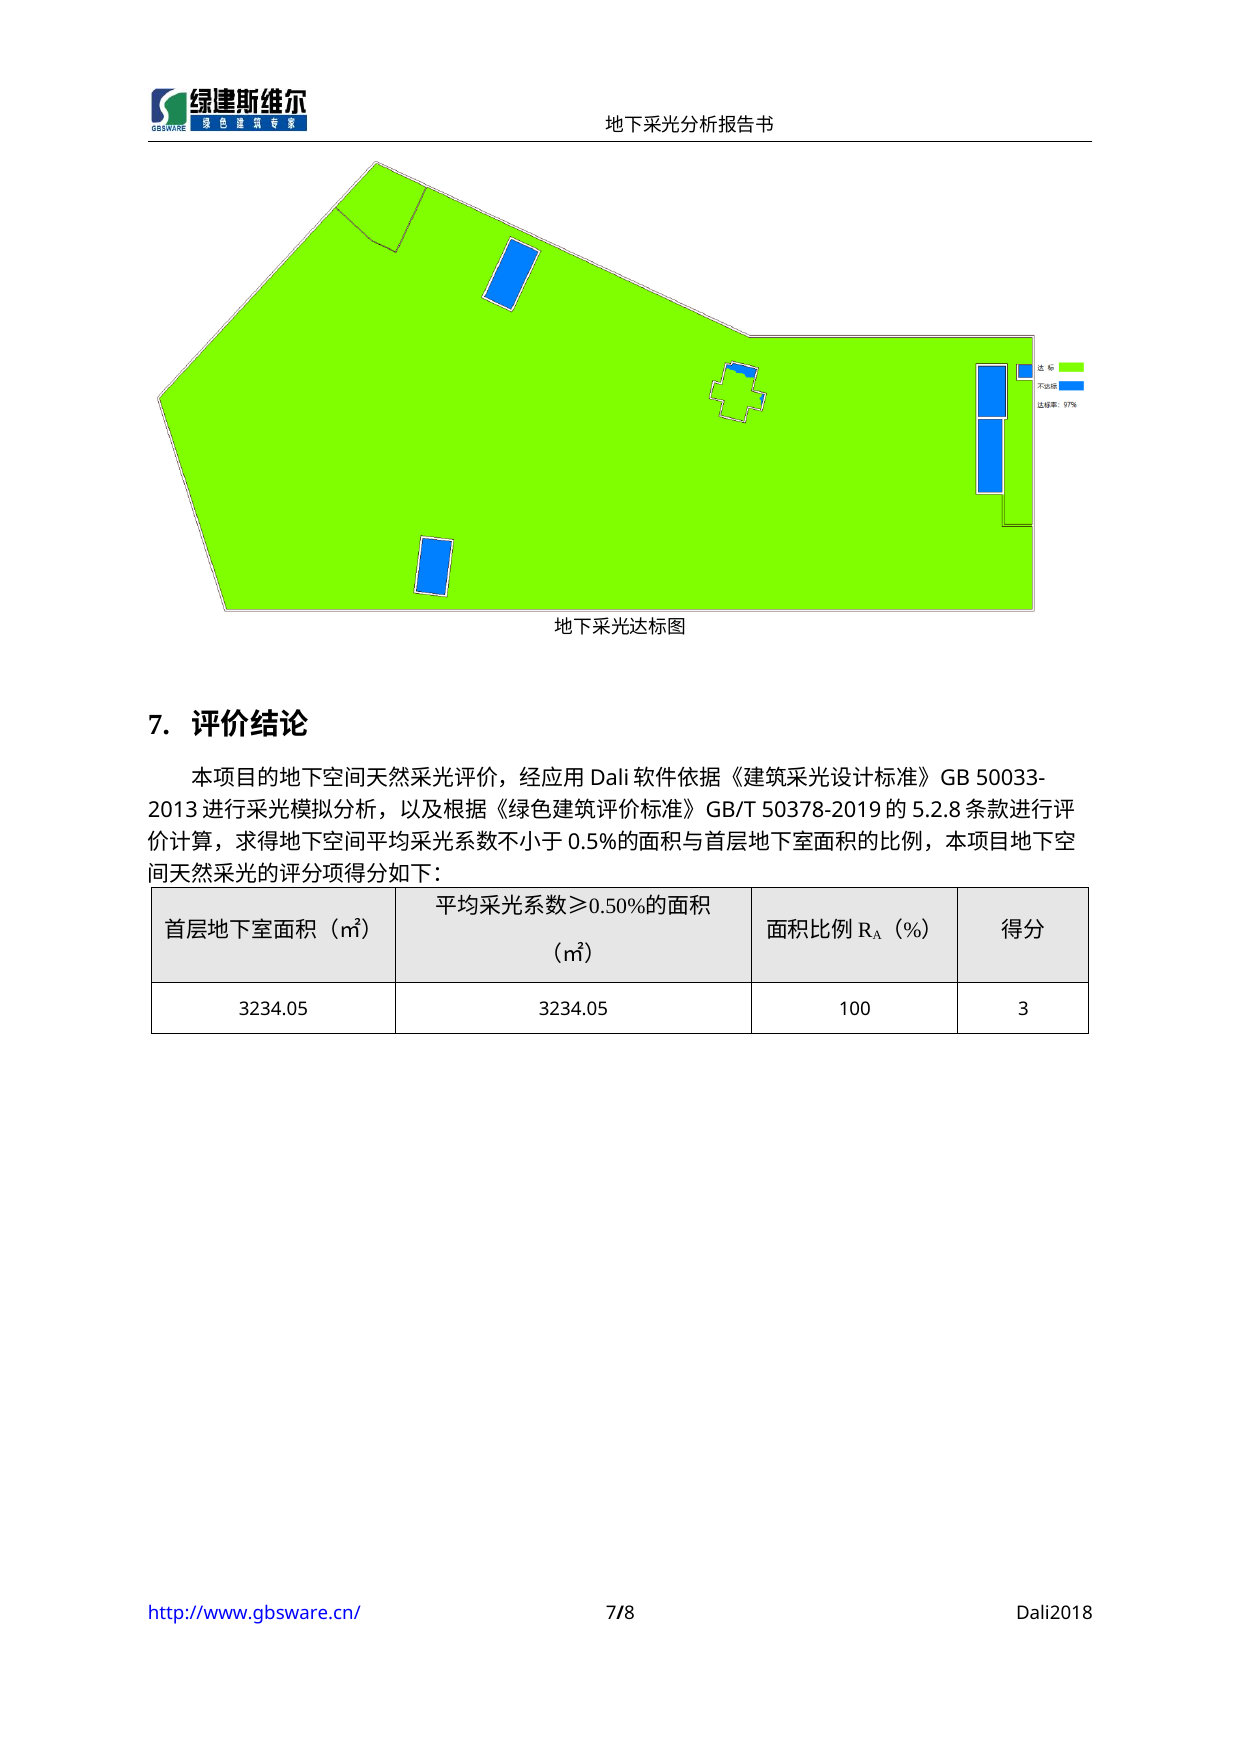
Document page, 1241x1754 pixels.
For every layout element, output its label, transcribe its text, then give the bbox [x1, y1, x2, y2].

text 本项目的地下空间天然采光评价，经应用Dali软件依据《建筑采光设计标准》GB 50033-2013进行采光模拟分析，以及根据《绿色建筑评价标准》GB/T 50378-2019的5.2.8条款进行评价计算，求得地下空间平均采光系数不小于0.5%的面积与首层地下室面积的比例，本项目地下空间天然采光的评分项得分如下： [148, 760, 1092, 887]
table_cell 3234.05 [152, 983, 395, 1033]
table_header 得分 [958, 888, 1088, 982]
table_header 首层地下室面积（㎡） [152, 888, 395, 982]
table_cell 3234.05 [396, 983, 751, 1033]
subtitle 评价结论 [148, 689, 1092, 754]
table_header 面积比例RA（%） [752, 888, 957, 982]
picture [155, 159, 1085, 612]
text 地下采光达标图 [148, 611, 1092, 638]
table_cell 3 [958, 983, 1088, 1033]
picture [147, 88, 308, 132]
table_header 平均采光系数≥0.50%的面积（㎡） [396, 888, 751, 982]
table_cell 100 [752, 983, 957, 1033]
